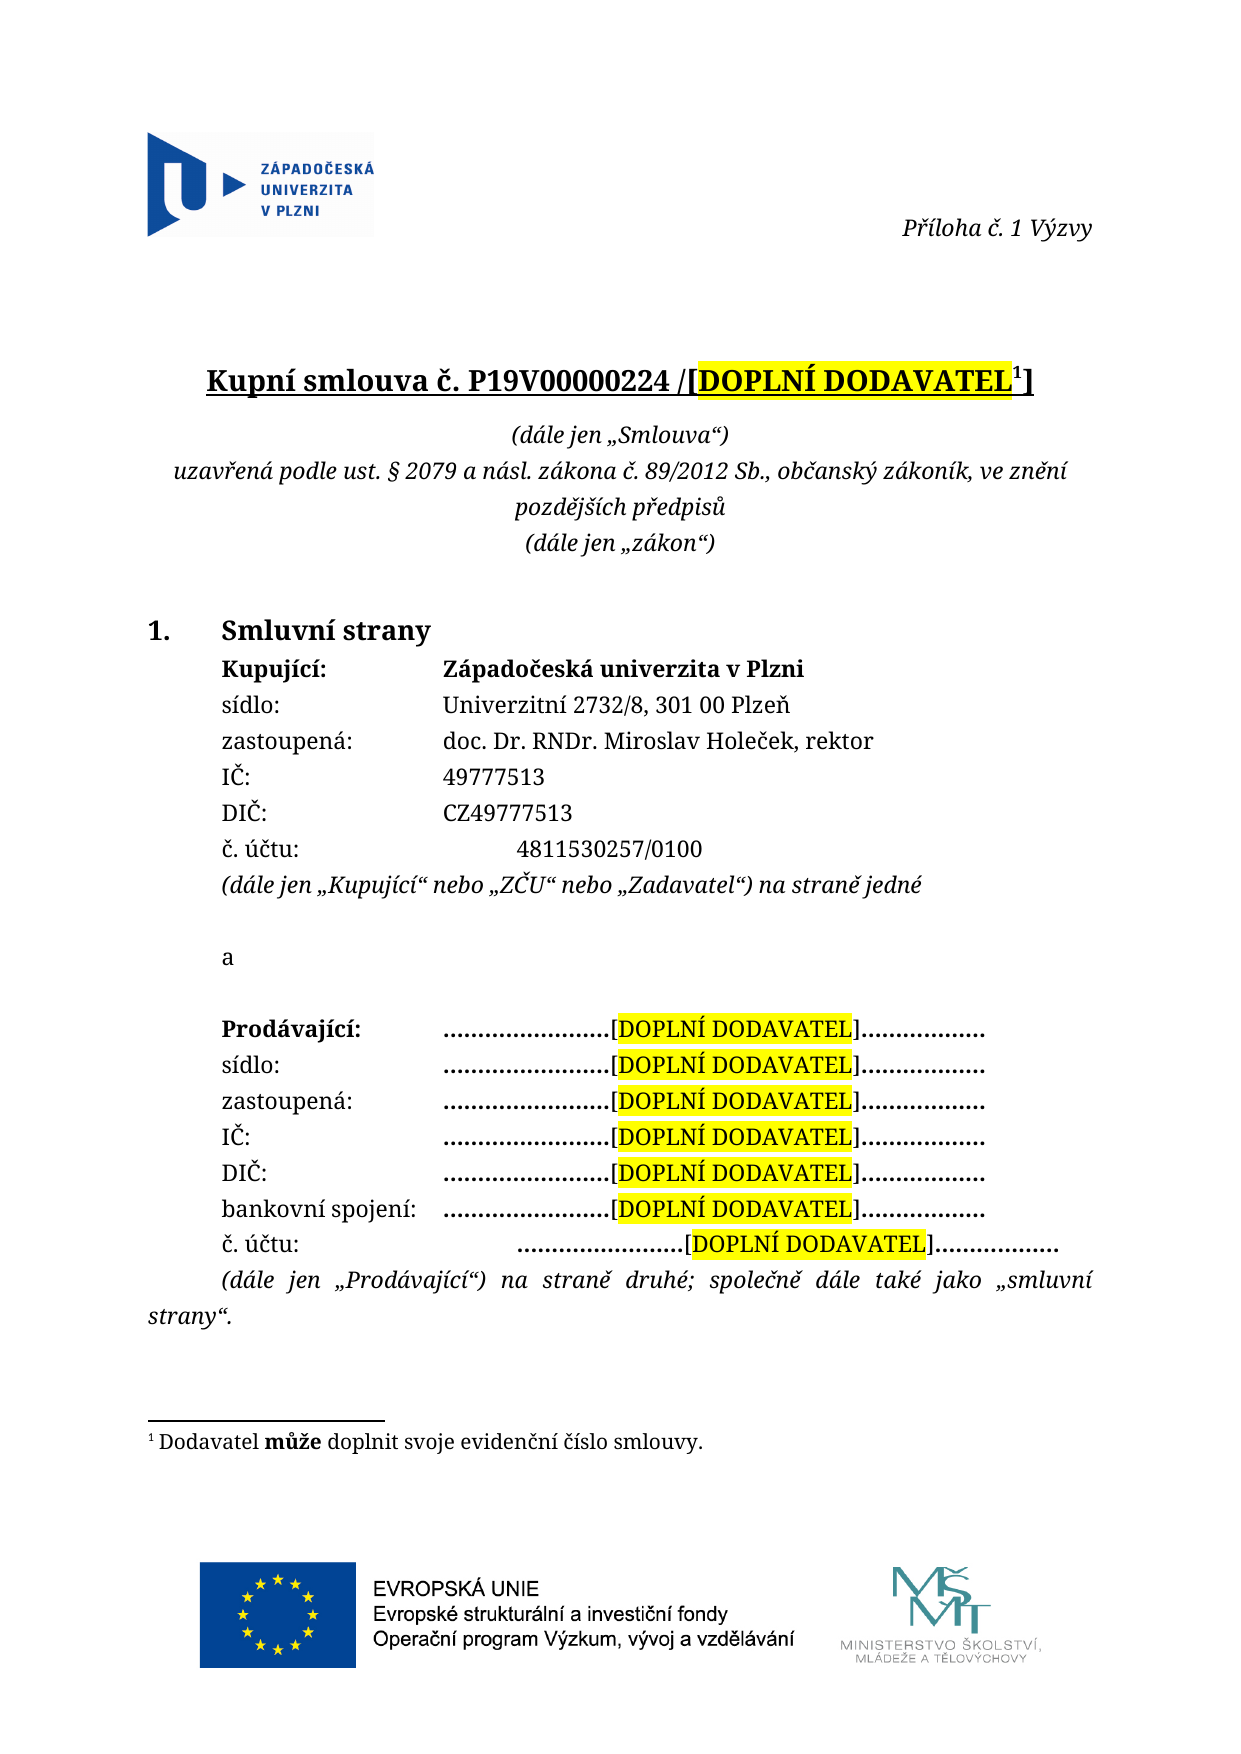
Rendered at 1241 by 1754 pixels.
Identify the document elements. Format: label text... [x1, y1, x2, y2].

text Kupující: Západočeská univerzita v Plzni [221, 653, 1093, 685]
text č. účtu: ……………………[DOPLNÍ DODAVATEL]……………… [221, 1228, 1093, 1260]
text (dále jen „Kupující“ nebo „ZČU“ nebo „Zadavatel“) na straně jedné [221, 869, 1093, 900]
text IČ: ……………………[DOPLNÍ DODAVATEL]……………… [221, 1121, 618, 1152]
text DIČ: ……………………[DOPLNÍ DODAVATEL]……………… [852, 1157, 1093, 1188]
text Prodávající: ……………………[DOPLNÍ DODAVATEL]……………… [852, 1013, 1093, 1044]
text DIČ: CZ49777513 [221, 797, 1093, 828]
text zastoupená: ……………………[DOPLNÍ DODAVATEL]……………… [221, 1085, 618, 1116]
text uzavřená podle ust. § 2079 a násl. zákona č. 89/2012 Sb., občanský zákoník, ve znění pozdějších předpisů [148, 455, 1093, 522]
text (dále jen „Prodávající“) na straně druhé; společně dále také jako „smluvní strany“. [148, 1264, 1093, 1332]
picture [147, 1509, 1093, 1720]
picture [147, 132, 374, 237]
text Prodávající: ……………………[DOPLNÍ DODAVATEL]……………… [148, 1013, 618, 1044]
text Kupní smlouva č. P19V00000224 /[DOPLNÍ DODAVATEL] [148, 361, 698, 400]
text Příloha č. 1 Výzvy [148, 133, 1093, 243]
text a [221, 941, 1093, 972]
text (dále jen „zákon“) [148, 527, 1093, 558]
text bankovní spojení: ……………………[DOPLNÍ DODAVATEL]……………… [148, 1192, 1093, 1224]
text sídlo: Univerzitní 2732/8, 301 00 Plzeň [221, 689, 1093, 721]
text sídlo: ……………………[DOPLNÍ DODAVATEL]……………… [852, 1049, 1093, 1080]
text sídlo: ……………………[DOPLNÍ DODAVATEL]……………… [221, 1049, 618, 1080]
text IČ: ……………………[DOPLNÍ DODAVATEL]……………… [852, 1121, 1093, 1152]
text IČ: 49777513 [221, 761, 1093, 792]
text 1. Smluvní strany [148, 611, 1093, 648]
text Kupní smlouva č. P19V00000224 /[DOPLNÍ DODAVATEL] [1012, 361, 1093, 400]
text DIČ: ……………………[DOPLNÍ DODAVATEL]……………… [221, 1157, 618, 1188]
text (dále jen „Smlouva“) [148, 419, 1093, 450]
text č. účtu: 4811530257/0100 [221, 833, 1093, 864]
text zastoupená: ……………………[DOPLNÍ DODAVATEL]……………… [852, 1085, 1093, 1116]
text zastoupená: doc. Dr. RNDr. Miroslav Holeček, rektor [221, 725, 1093, 757]
